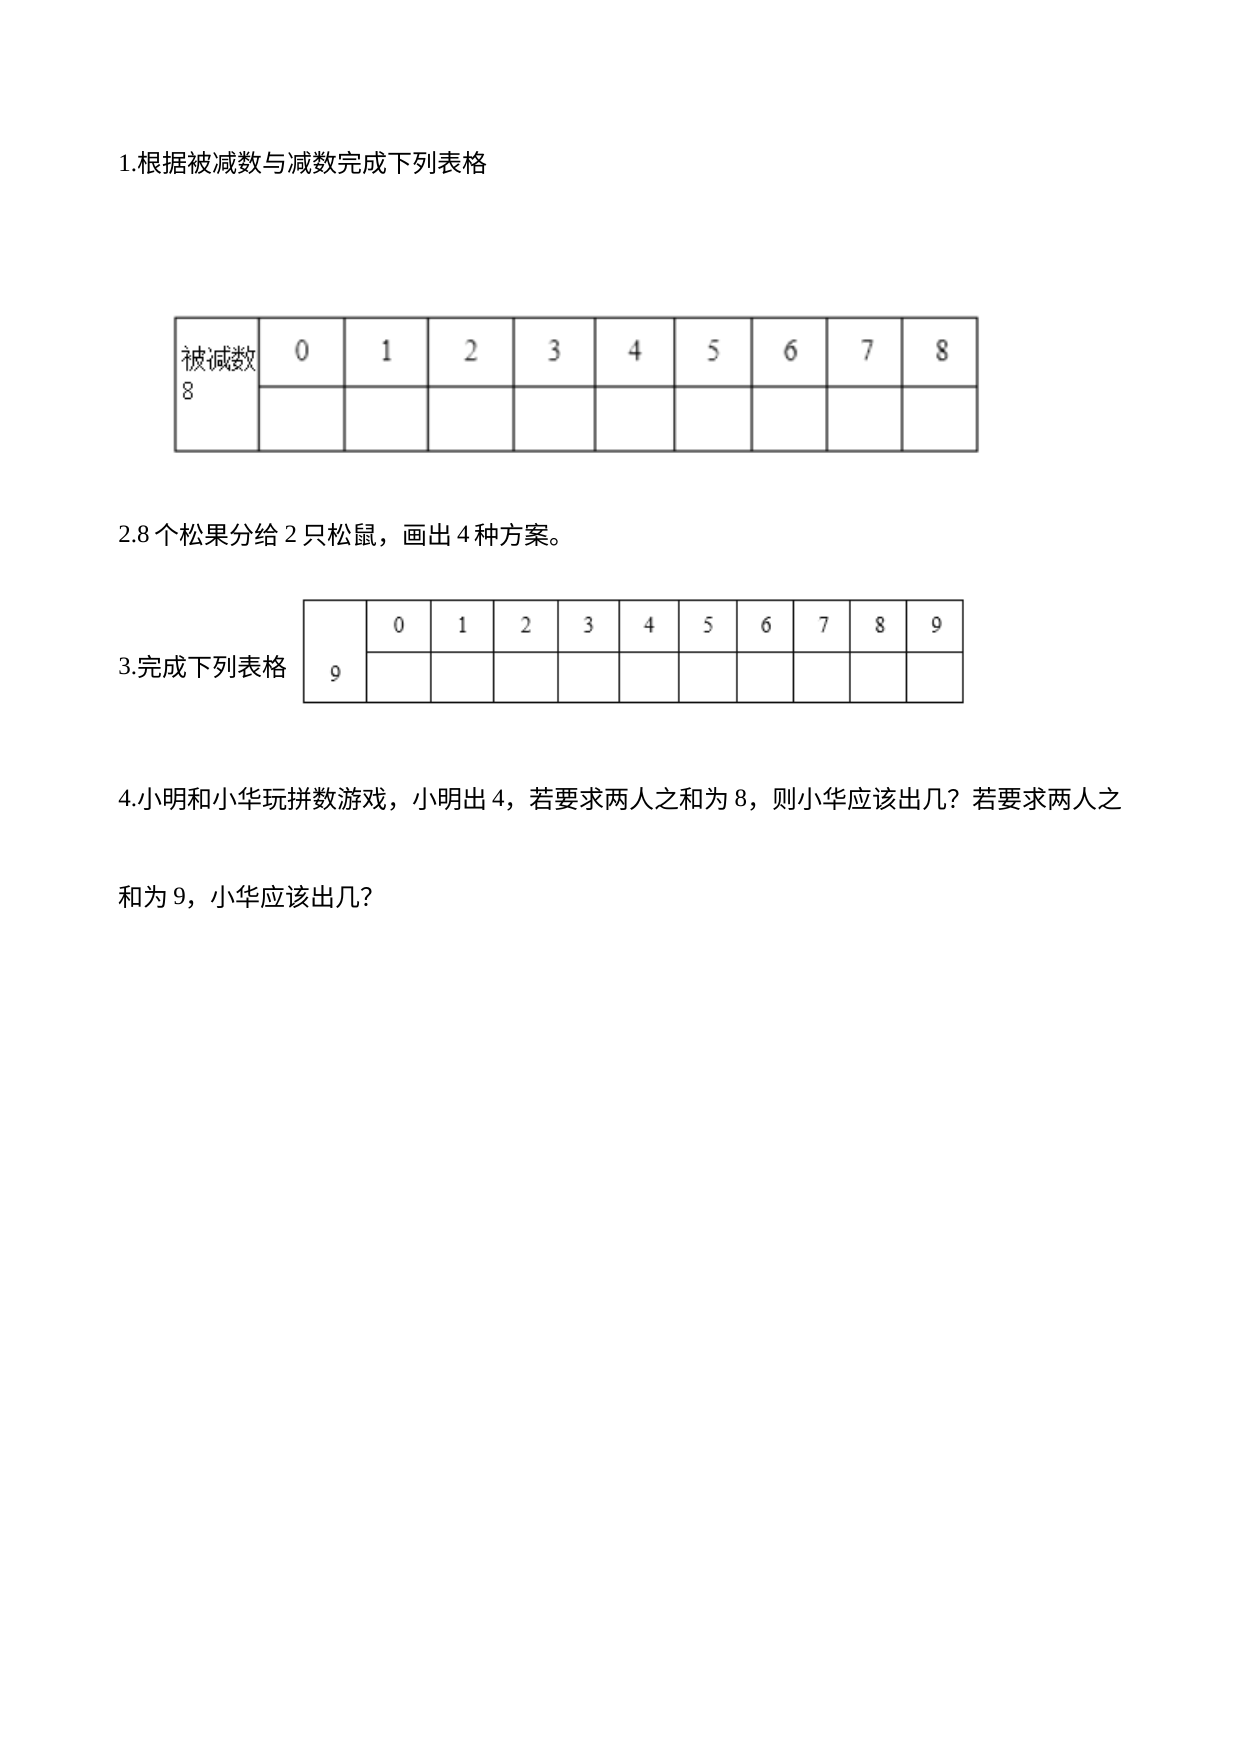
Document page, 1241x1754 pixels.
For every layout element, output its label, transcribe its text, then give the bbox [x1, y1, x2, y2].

picture [286, 584, 975, 713]
text 2.8个松果分给2只松鼠，画出4种方案。 [118, 501, 1122, 566]
text 4.小明和小华玩拼数游戏，小明出4，若要求两人之和为8，则小华应该出几？若要求两人之和为9，小华应该出几？ [118, 765, 1122, 928]
picture [149, 291, 1001, 464]
